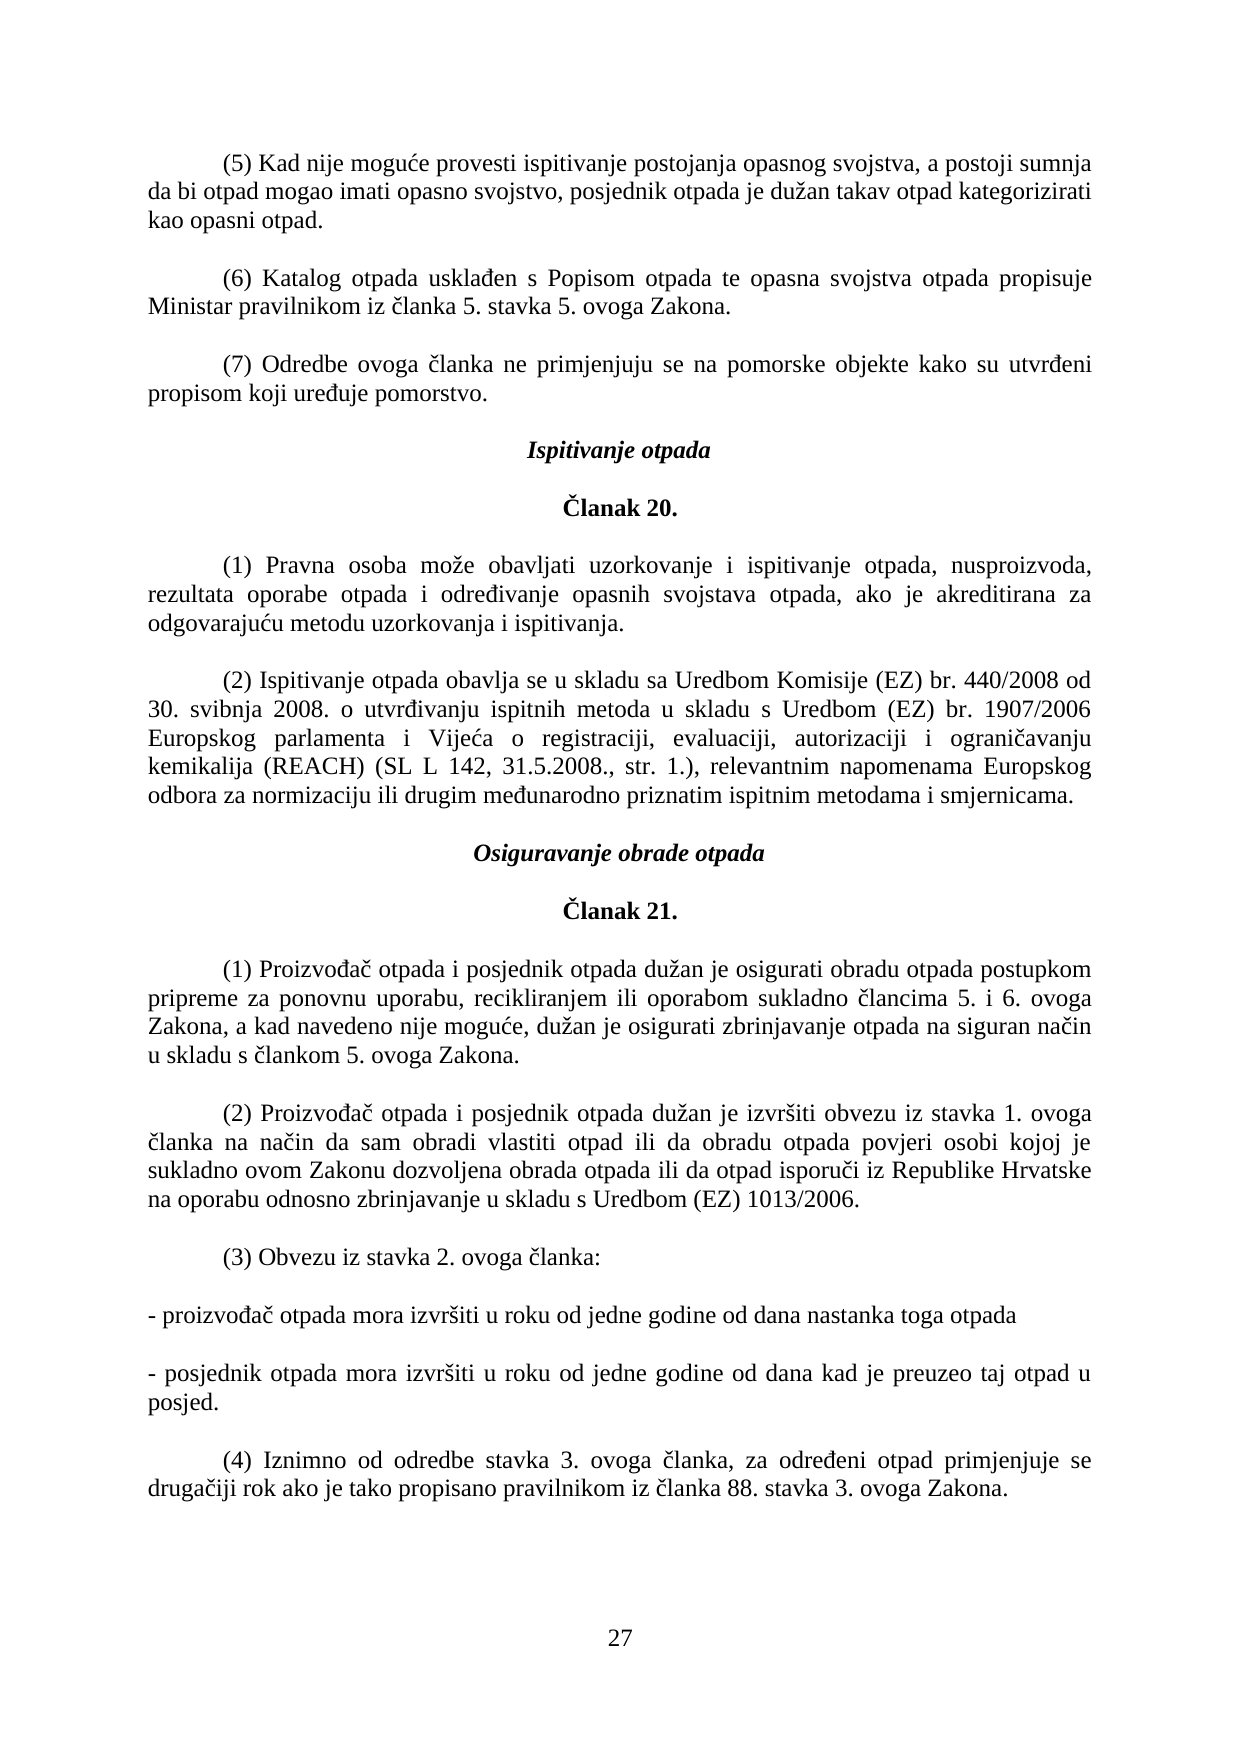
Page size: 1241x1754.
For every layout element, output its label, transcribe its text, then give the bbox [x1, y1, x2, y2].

text (4) Iznimno od odredbe stavka 3. ovoga članka, za određeni otpad primjenjuje se drugačiji rok ako je tako propisano pravilnikom iz članka 88. stavka 3. ovoga Zakona. [148, 1445, 1093, 1502]
text Osiguravanje obrade otpada [148, 838, 1093, 867]
text (2) Ispitivanje otpada obavlja se u skladu sa Uredbom Komisije (EZ) br. 440/2008 od 30. svibnja 2008. o utvrđivanju ispitnih metoda u skladu s Uredbom (EZ) br. 1907/2006 Europskog parlamenta i Vijeća o registraciji, evaluaciji, autorizaciji i ograničavanju kemikalija (REACH) (SL L 142, 31.5.2008., str. 1.), relevantnim napomenama Europskog odbora za normizaciju ili drugim međunarodno priznatim ispitnim metodama i smjernicama. [148, 665, 1093, 809]
text (5) Kad nije moguće provesti ispitivanje postojanja opasnog svojstva, a postoji sumnja da bi otpad mogao imati opasno svojstvo, posjednik otpada je dužan takav otpad kategorizirati kao opasni otpad. [148, 148, 1093, 234]
text Ispitivanje otpada [148, 435, 1093, 464]
text - proizvođač otpada mora izvršiti u roku od jedne godine od dana nastanka toga otpada [148, 1300, 1093, 1329]
text (3) Obvezu iz stavka 2. ovoga članka: [148, 1242, 1093, 1271]
text (6) Katalog otpada usklađen s Popisom otpada te opasna svojstva otpada propisuje Ministar pravilnikom iz članka 5. stavka 5. ovoga Zakona. [148, 263, 1093, 320]
text (2) Proizvođač otpada i posjednik otpada dužan je izvršiti obvezu iz stavka 1. ovoga članka na način da sam obradi vlastiti otpad ili da obradu otpada povjeri osobi kojoj je sukladno ovom Zakonu dozvoljena obrada otpada ili da otpad isporuči iz Republike Hrvatske na oporabu odnosno zbrinjavanje u skladu s Uredbom (EZ) 1013/2006. [148, 1098, 1093, 1213]
text - posjednik otpada mora izvršiti u roku od jedne godine od dana kad je preuzeo taj otpad u posjed. [148, 1358, 1093, 1416]
text (1) Proizvođač otpada i posjednik otpada dužan je osigurati obradu otpada postupkom pripreme za ponovnu uporabu, recikliranjem ili oporabom sukladno člancima 5. i 6. ovoga Zakona, a kad navedeno nije moguće, dužan je osigurati zbrinjavanje otpada na siguran način u skladu s člankom 5. ovoga Zakona. [148, 954, 1093, 1069]
text Članak 20. [148, 493, 1093, 521]
text Članak 21. [148, 896, 1093, 925]
text (7) Odredbe ovoga članka ne primjenjuju se na pomorske objekte kako su utvrđeni propisom koji uređuje pomorstvo. [148, 349, 1093, 406]
text (1) Pravna osoba može obavljati uzorkovanje i ispitivanje otpada, nusproizvoda, rezultata oporabe otpada i određivanje opasnih svojstava otpada, ako je akreditirana za odgovarajuću metodu uzorkovanja i ispitivanja. [148, 550, 1093, 636]
